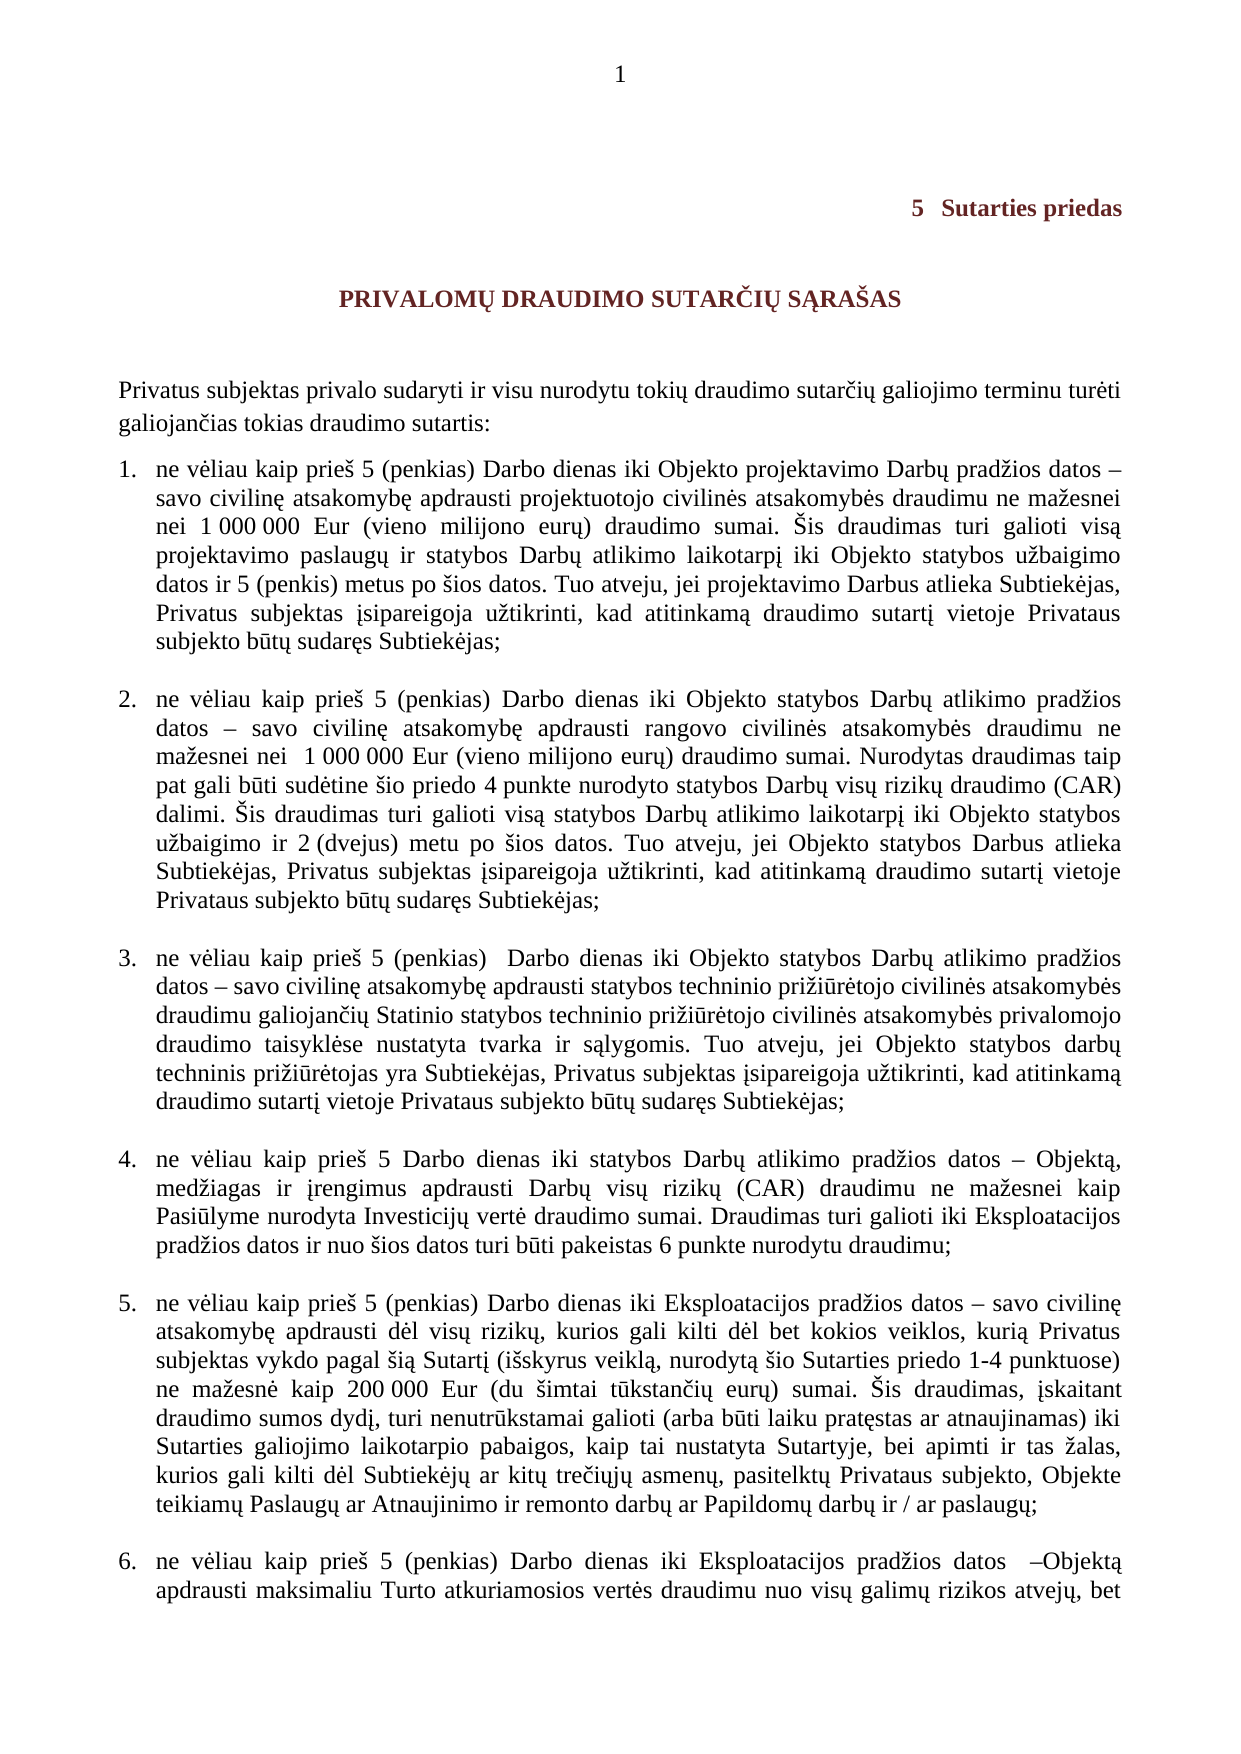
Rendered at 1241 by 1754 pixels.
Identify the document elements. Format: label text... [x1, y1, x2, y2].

list ne vėliau kaip prieš 5 (penkias) Darbo dienas iki Objekto statybos Darbų atlikimo pradžios datos – savo civilinę atsakomybę apdrausti statybos techninio prižiūrėtojo civilinės atsakomybės draudimu galiojančių Statinio statybos techninio prižiūrėtojo civilinės atsakomybės privalomojo draudimo taisyklėse nustatyta tvarka ir sąlygomis. Tuo atveju, jei Objekto statybos darbų techninis prižiūrėtojas yra Subtiekėjas, Privatus subjektas įsipareigoja užtikrinti, kad atitinkamą draudimo sutartį vietoje Privataus subjekto būtų sudaręs Subtiekėjas; [118, 943, 1122, 1115]
list ne vėliau kaip prieš 5 (penkias) Darbo dienas iki Objekto projektavimo Darbų pradžios datos – savo civilinę atsakomybę apdrausti projektuotojo civilinės atsakomybės draudimu ne mažesnei nei 1 000 000 Eur (vieno milijono eurų) draudimo sumai. Šis draudimas turi galioti visą projektavimo paslaugų ir statybos Darbų atlikimo laikotarpį iki Objekto statybos užbaigimo datos ir 5 (penkis) metus po šios datos. Tuo atveju, jei projektavimo Darbus atlieka Subtiekėjas, Privatus subjektas įsipareigoja užtikrinti, kad atitinkamą draudimo sutartį vietoje Privataus subjekto būtų sudaręs Subtiekėjas; [118, 454, 1122, 655]
list ne vėliau kaip prieš 5 Darbo dienas iki statybos Darbų atlikimo pradžios datos – Objektą, medžiagas ir įrengimus apdrausti Darbų visų rizikų (CAR) draudimu ne mažesnei kaip Pasiūlyme nurodyta Investicijų vertė draudimo sumai. Draudimas turi galioti iki Eksploatacijos pradžios datos ir nuo šios datos turi būti pakeistas 6 punkte nurodytu draudimu; [118, 1144, 1122, 1259]
title Sutarties priedas [768, 193, 1122, 222]
text PRIVALOMŲ DRAUDIMO SUTARČIŲ SĄRAŠAS [118, 284, 1122, 313]
list ne vėliau kaip prieš 5 (penkias) Darbo dienas iki Eksploatacijos pradžios datos – savo civilinę atsakomybę apdrausti dėl visų rizikų, kurios gali kilti dėl bet kokios veiklos, kurią Privatus subjektas vykdo pagal šią Sutartį (išskyrus veiklą, nurodytą šio Sutarties priedo 1-4 punktuose) ne mažesnė kaip 200 000 Eur (du šimtai tūkstančių eurų) sumai. Šis draudimas, įskaitant draudimo sumos dydį, turi nenutrūkstamai galioti (arba būti laiku pratęstas ar atnaujinamas) iki Sutarties galiojimo laikotarpio pabaigos, kaip tai nustatyta Sutartyje, bei apimti ir tas žalas, kurios gali kilti dėl Subtiekėjų ar kitų trečiųjų asmenų, pasitelktų Privataus subjekto, Objekte teikiamų Paslaugų ar Atnaujinimo ir remonto darbų ar Papildomų darbų ir / ar paslaugų; [118, 1288, 1122, 1518]
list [118, 1546, 1122, 1604]
text Privatus subjektas privalo sudaryti ir visu nurodytu tokių draudimo sutarčių galiojimo terminu turėti galiojančias tokias draudimo sutartis: [118, 375, 1122, 437]
list ne vėliau kaip prieš 5 (penkias) Darbo dienas iki Objekto statybos Darbų atlikimo pradžios datos – savo civilinę atsakomybę apdrausti rangovo civilinės atsakomybės draudimu ne mažesnei nei 1 000 000 Eur (vieno milijono eurų) draudimo sumai. Nurodytas draudimas taip pat gali būti sudėtine šio priedo 4 punkte nurodyto statybos Darbų visų rizikų draudimo (CAR) dalimi. Šis draudimas turi galioti visą statybos Darbų atlikimo laikotarpį iki Objekto statybos užbaigimo ir 2 (dvejus) metu po šios datos. Tuo atveju, jei Objekto statybos Darbus atlieka Subtiekėjas, Privatus subjektas įsipareigoja užtikrinti, kad atitinkamą draudimo sutartį vietoje Privataus subjekto būtų sudaręs Subtiekėjas; [118, 684, 1122, 914]
